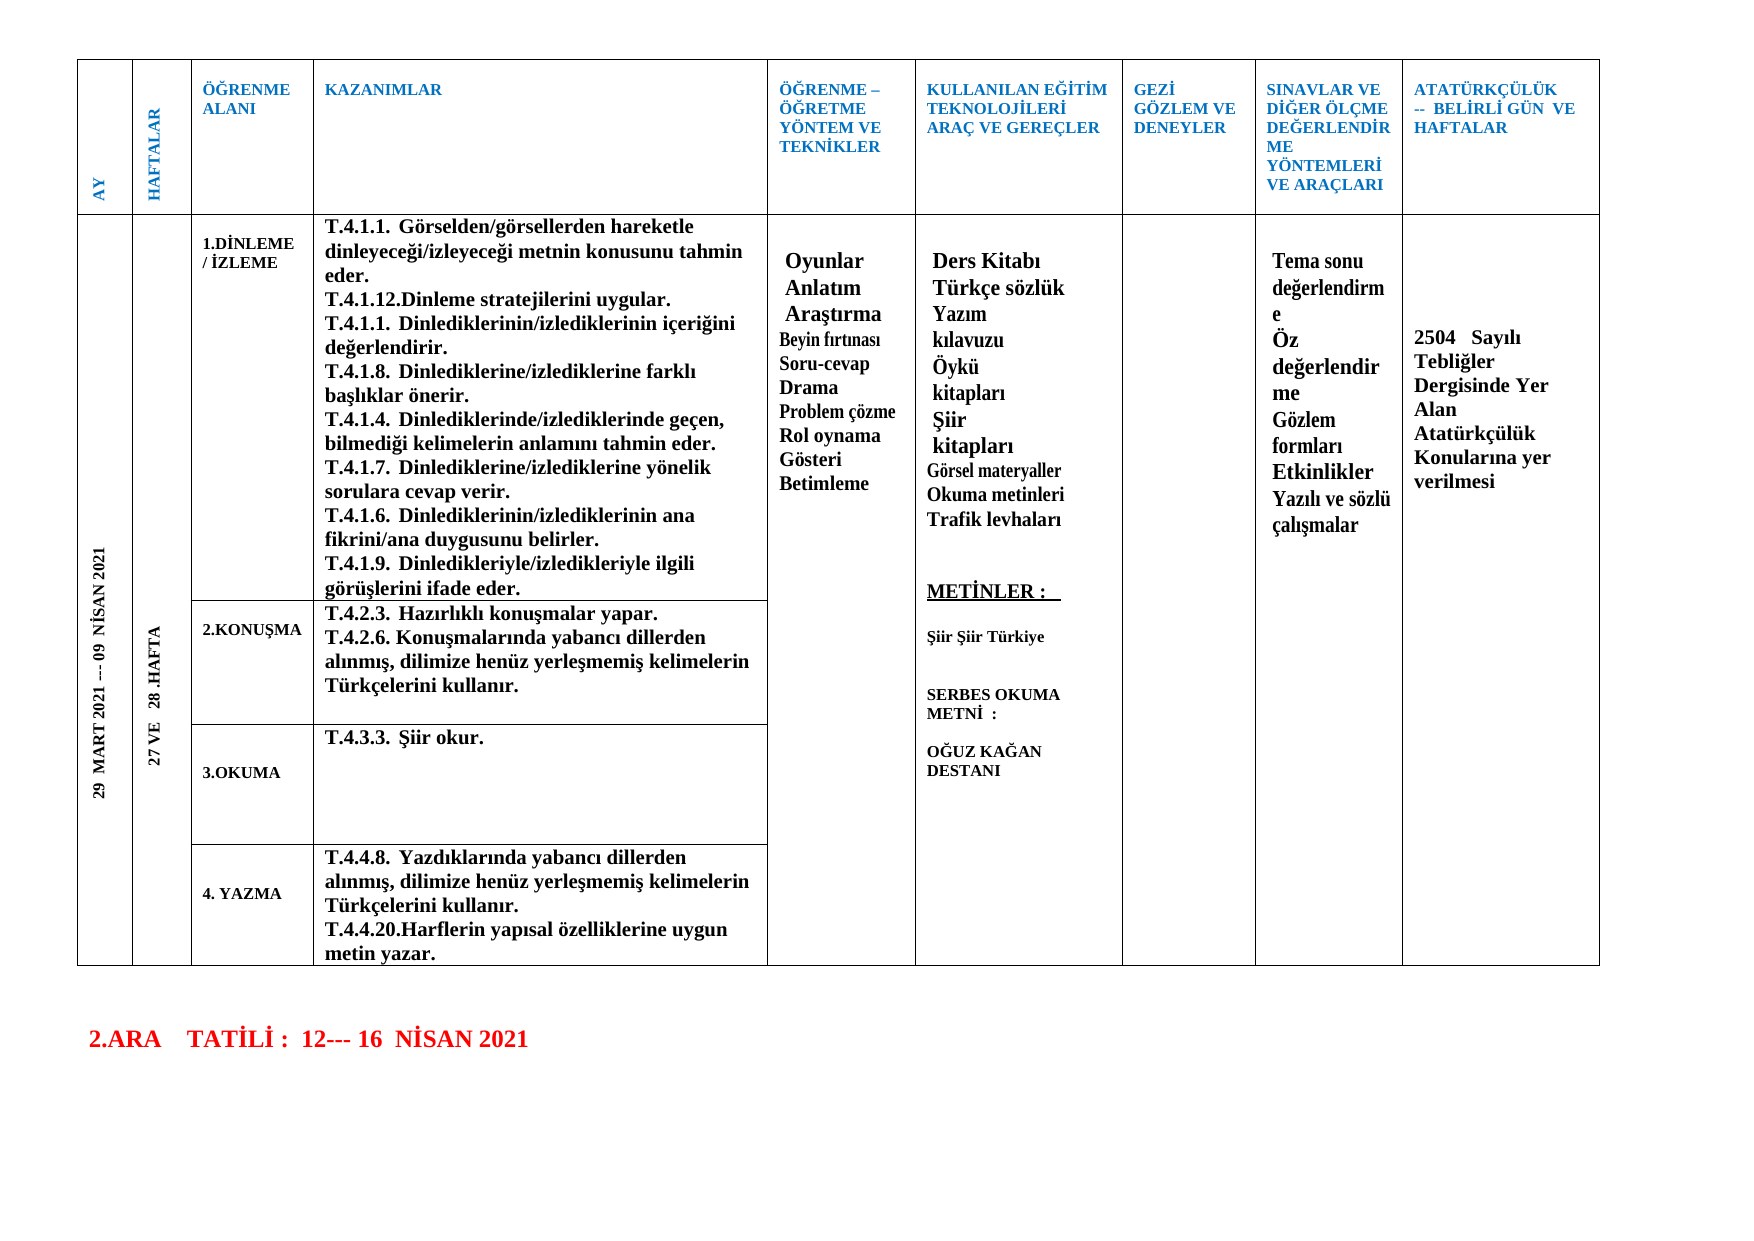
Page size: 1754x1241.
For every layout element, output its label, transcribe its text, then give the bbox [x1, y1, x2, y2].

table_cell T.4.3.3. Şiir okur. [314, 725, 767, 844]
table_cell 3.OKUMA [192, 725, 313, 844]
table_cell 2504 Sayılı Tebliğler Dergisinde Yer Alan Atatürkçülük Konularına yer verilmesi [1403, 215, 1599, 965]
table_header ÖĞRENME –ÖĞRETME YÖNTEM VE TEKNİKLER [768, 60, 915, 213]
table_cell 27 VE 28 .HAFTA [133, 215, 191, 965]
table_header ATATÜRKÇÜLÜK -- BELİRLİ GÜN VE HAFTALAR [1403, 60, 1599, 213]
table_cell Tema sonu değerlendirme Öz değerlendirme Gözlem formları Etkinlikler Yazılı ve sözlü çalışmalar [1256, 215, 1402, 965]
table_cell 4. YAZMA [192, 845, 313, 965]
table_cell 29 MART 2021 --- 09 NİSAN 2021 [78, 215, 132, 965]
table_cell T.4.1.1. Görselden/görsellerden hareketle dinleyeceği/izleyeceği metnin konusunu tahmin eder. T.4.1.12.Dinleme stratejilerini uygular. T.4.1.1. Dinlediklerinin/izlediklerinin içeriğini değerlendirir. T.4.1.8. Dinlediklerine/izlediklerine farklı başlıklar önerir. T.4.1.4. Dinlediklerinde/izlediklerinde geçen, bilmediği kelimelerin anlamını tahmin eder. T.4.1.7. Dinlediklerine/izlediklerine yönelik sorulara cevap verir. T.4.1.6. Dinlediklerinin/izlediklerinin ana fikrini/ana duygusunu belirler. T.4.1.9. Dinledikleriyle/izledikleriyle ilgili görüşlerini ifade eder. [314, 215, 767, 599]
table_cell T.4.2.3. Hazırlıklı konuşmalar yapar. T.4.2.6. Konuşmalarında yabancı dillerden alınmış, dilimize henüz yerleşmemiş kelimelerin Türkçelerini kullanır. [314, 601, 767, 724]
table_header KAZANIMLAR [314, 60, 767, 213]
table_cell [1123, 215, 1255, 965]
table_header AY [78, 60, 132, 213]
table_header SINAVLAR VE DİĞER ÖLÇME DEĞERLENDİRME YÖNTEMLERİ VE ARAÇLARI [1256, 60, 1402, 213]
table_cell T.4.4.8. Yazdıklarında yabancı dillerden alınmış, dilimize henüz yerleşmemiş kelimelerin Türkçelerini kullanır. T.4.4.20.Harflerin yapısal özelliklerine uygun metin yazar. [314, 845, 767, 965]
table_header ÖĞRENME ALANI [192, 60, 313, 213]
table_header GEZİ GÖZLEM VE DENEYLER [1123, 60, 1255, 213]
table_header HAFTALAR [133, 60, 191, 213]
table_cell Ders Kitabı Türkçe sözlük Yazım kılavuzu Öykü kitapları Şiir kitapları Görsel materyaller Okuma metinleri Trafik levhaları METİNLER : Şiir Şiir Türkiye SERBES OKUMA METNİ : OĞUZ KAĞAN DESTANI [916, 215, 1122, 965]
table_header KULLANILAN EĞİTİM TEKNOLOJİLERİ ARAÇ VE GEREÇLER [916, 60, 1122, 213]
table_cell Oyunlar Anlatım Araştırma Beyin fırtınası Soru-cevap Drama Problem çözme Rol oynama Gösteri Betimleme [768, 215, 915, 965]
table_cell 2.KONUŞMA [192, 601, 313, 724]
table_cell 1.DİNLEME / İZLEME [192, 215, 313, 599]
text 2.ARA TATİLİ : 12--- 16 NİSAN 2021 [89, 1024, 1695, 1053]
